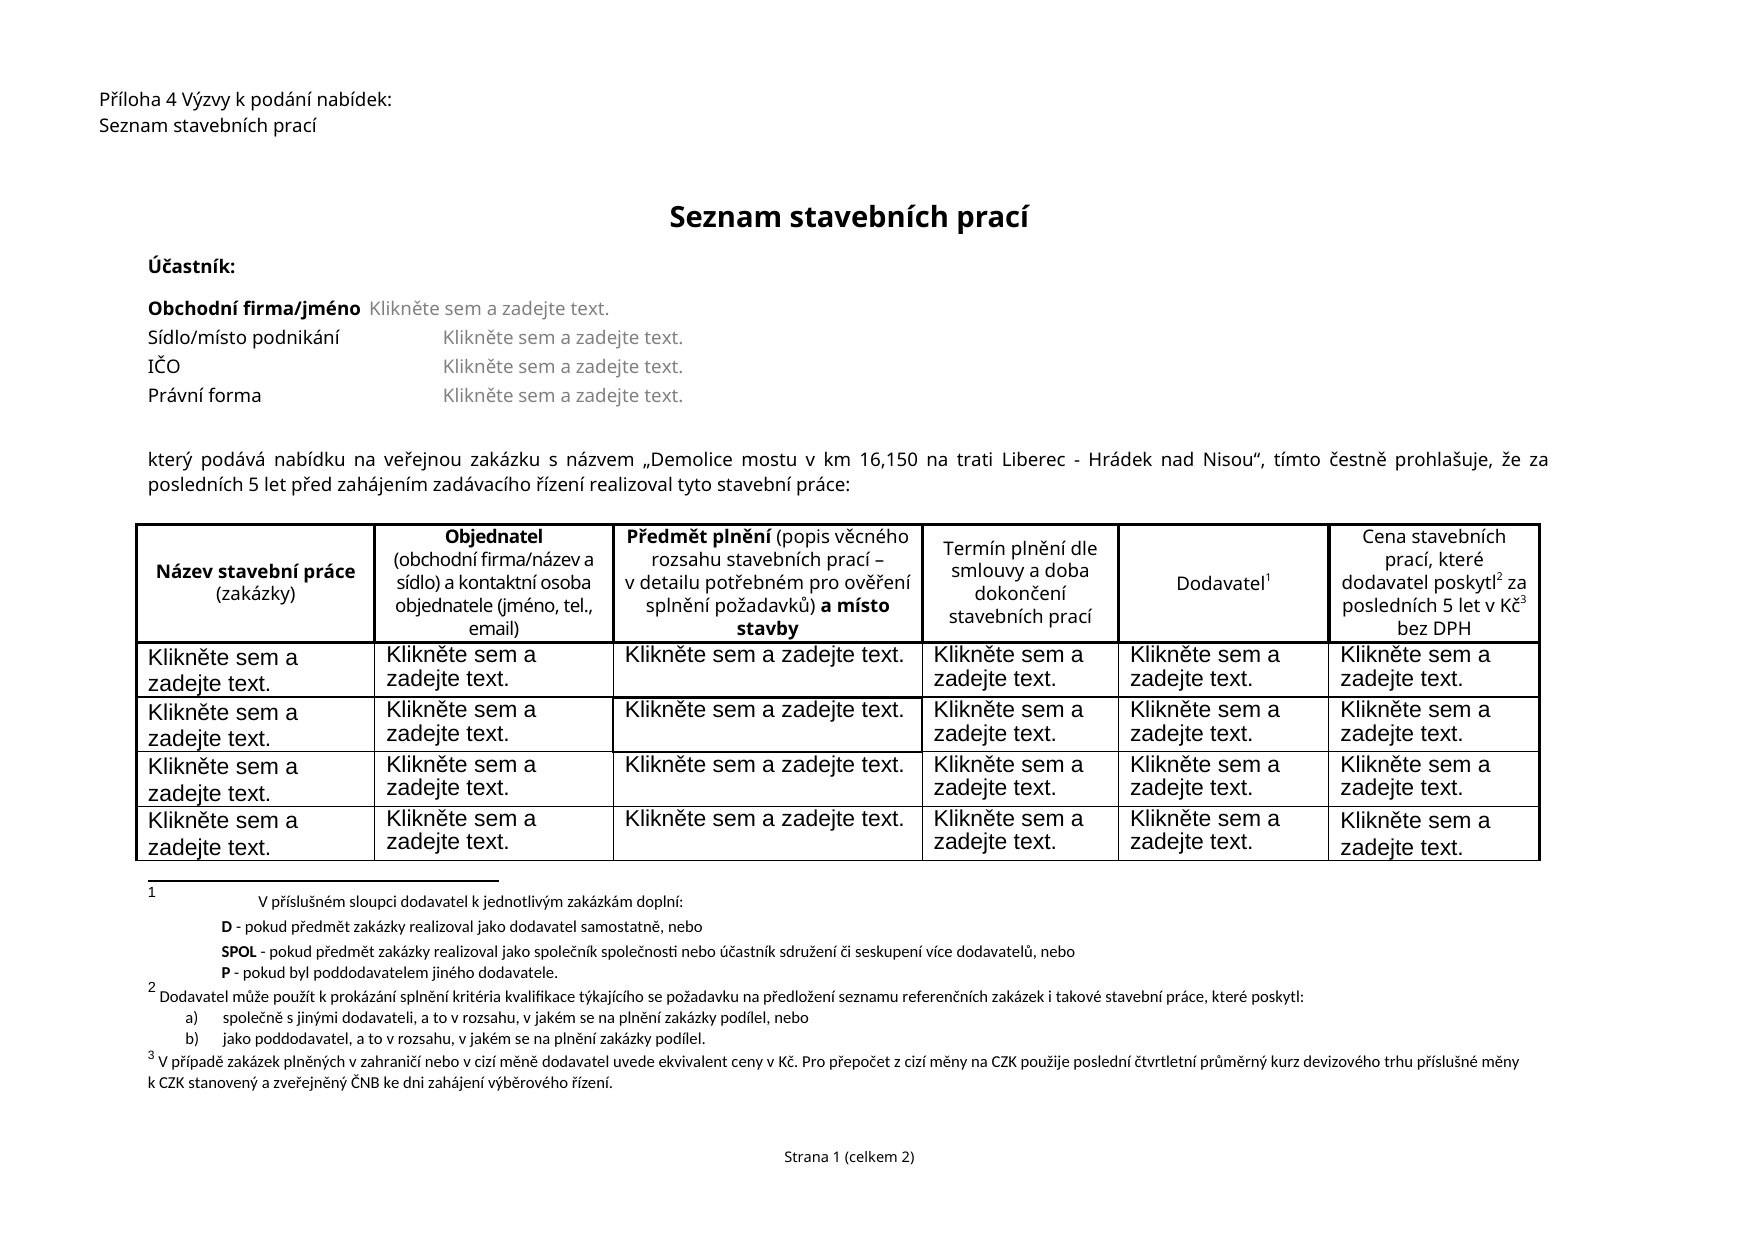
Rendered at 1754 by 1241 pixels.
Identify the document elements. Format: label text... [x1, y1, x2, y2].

title Seznam stavebních prací [148, 196, 1551, 236]
table_header Cena stavebních prací, které dodavatel poskytl za posledních 5 let v Kč bez DPH [1331, 526, 1538, 641]
table_header Dodavatel [1120, 526, 1327, 641]
text Účastník: [148, 249, 1551, 279]
table_header Předmět plnění (popis věcného rozsahu stavebních prací – v detailu potřebném pro ověření splnění požadavků) a místo stavby [615, 526, 921, 641]
table_header Objednatel (obchodní firma/název a sídlo) a kontaktní osoba objednatele (jméno, tel., email) [376, 526, 612, 641]
table_header Název stavební práce (zakázky) [138, 526, 373, 641]
text Právní forma [148, 379, 1551, 408]
text který podává nabídku na veřejnou zakázku s názvem „Demolice mostu v km 16,150 na trati Liberec - Hrádek nad Nisou“, tímto čestně prohlašuje, že za posledních 5 let před zahájením zadávacího řízení realizoval tyto stavební práce: [148, 446, 1551, 497]
text IČO [148, 350, 1551, 379]
text Obchodní firma/jméno [148, 292, 1551, 321]
text Sídlo/místo podnikání [148, 321, 1551, 350]
table_header Termín plnění dle smlouvy a doba dokončení stavebních prací [924, 526, 1117, 641]
